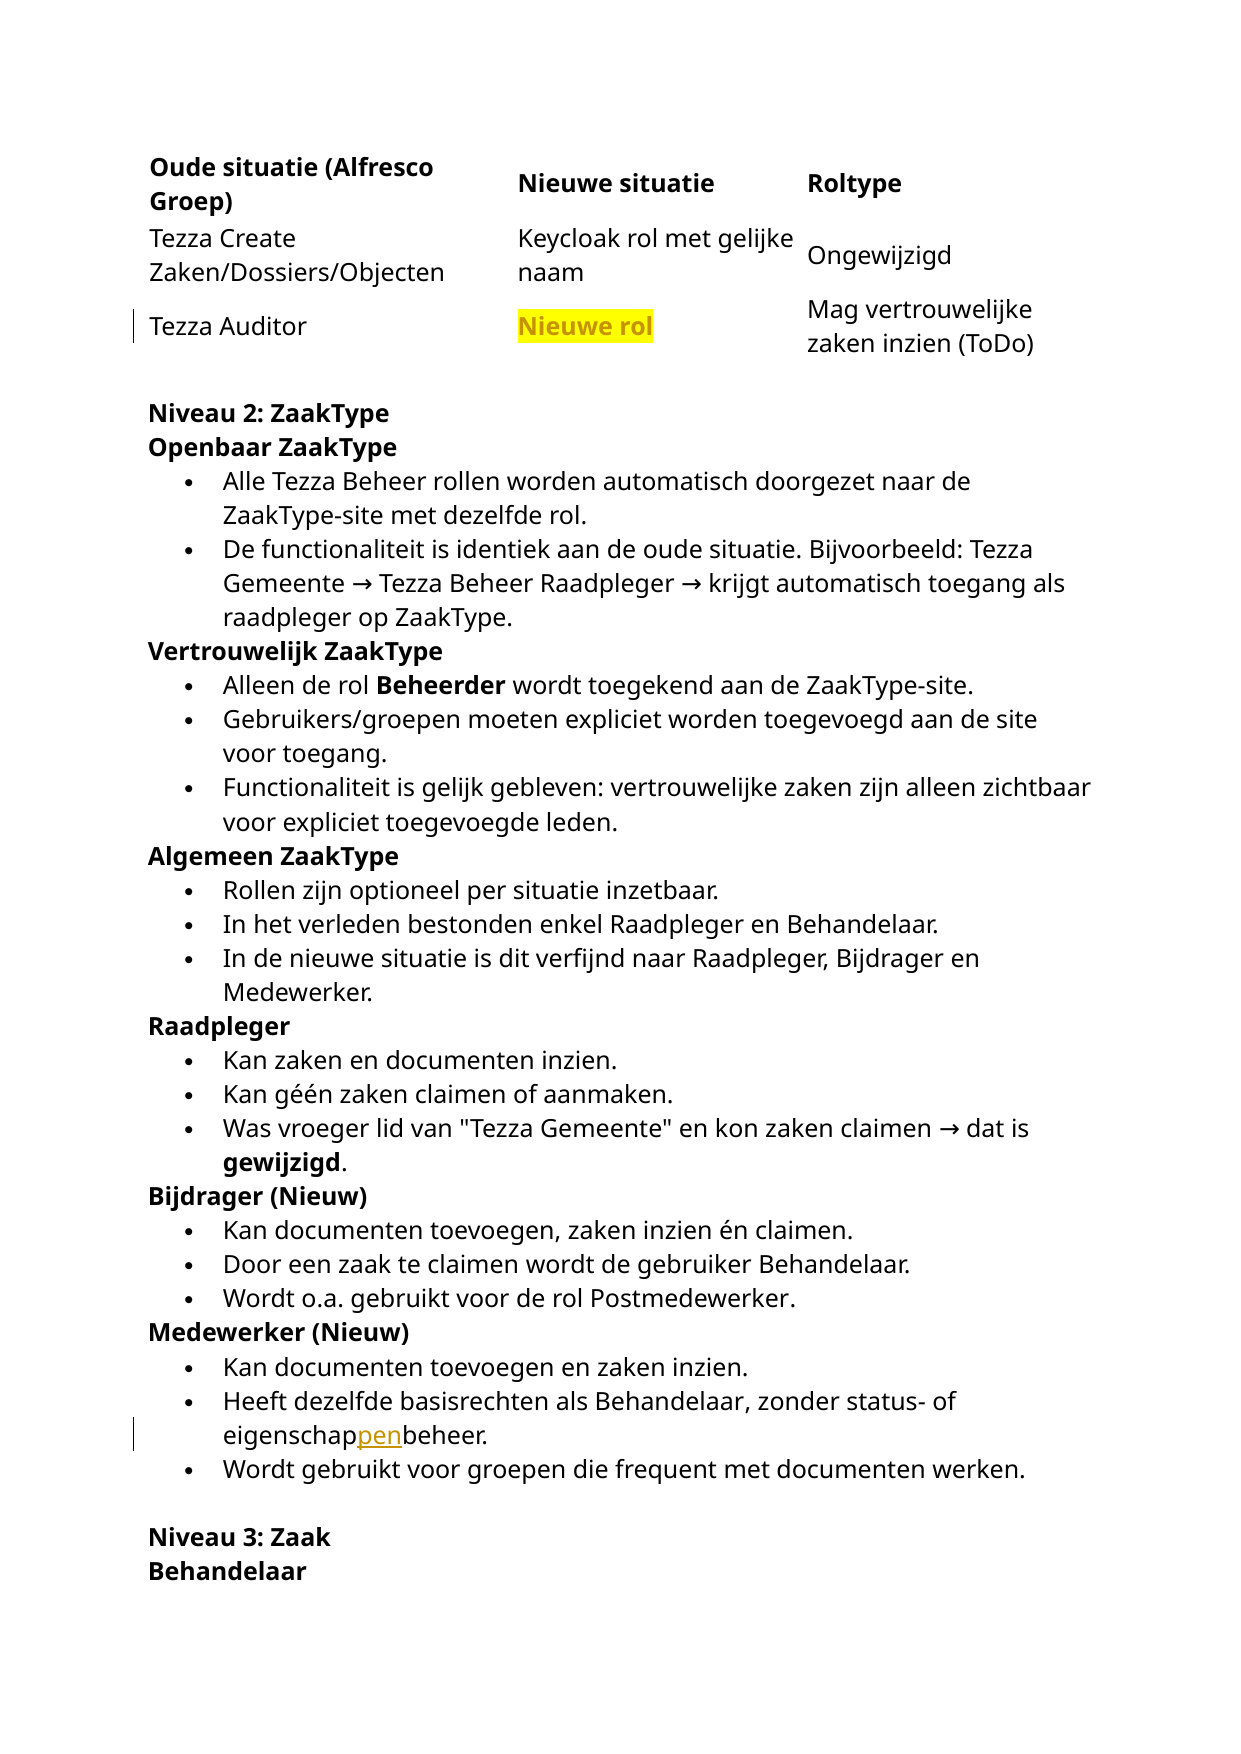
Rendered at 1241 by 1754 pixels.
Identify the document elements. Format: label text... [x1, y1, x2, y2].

list Heeft dezelfde basisrechten als Behandelaar, zonder status- of eigenschapbeheer. [185, 1383, 1093, 1451]
text Raadpleger [148, 1008, 1093, 1043]
table_cell Ongewijzigd [805, 219, 1093, 290]
text Openbaar ZaakType [148, 429, 1093, 463]
table_header Roltype [805, 148, 1093, 219]
list Was vroeger lid van "Tezza Gemeente" en kon zaken claimen → dat is gewijzigd. [185, 1111, 1093, 1179]
table_cell Tezza Create Zaken/Dossiers/Objecten [148, 219, 516, 290]
list De functionaliteit is identiek aan de oude situatie. Bijvoorbeeld: Tezza Gemeente → Tezza Beheer Raadpleger → krijgt automatisch toegang als raadpleger op ZaakType. [185, 532, 1093, 634]
table_cell Keycloak rol met gelijke naam [516, 219, 805, 290]
list In het verleden bestonden enkel Raadpleger en Behandelaar. [185, 906, 1093, 940]
list Rollen zijn optioneel per situatie inzetbaar. [185, 872, 1093, 906]
list Wordt gebruikt voor groepen die frequent met documenten werken. [185, 1451, 1093, 1485]
text Niveau 2: ZaakType [148, 395, 1093, 429]
list Kan documenten toevoegen, zaken inzien én claimen. [185, 1213, 1093, 1247]
list In de nieuwe situatie is dit verfijnd naar Raadpleger, Bijdrager en Medewerker. [185, 940, 1093, 1008]
list Alle Tezza Beheer rollen worden automatisch doorgezet naar de ZaakType-site met dezelfde rol. [185, 463, 1093, 532]
table_cell Mag vertrouwelijke zaken inzien (ToDo) [805, 290, 1093, 361]
list Kan géén zaken claimen of aanmaken. [185, 1077, 1093, 1111]
list Alleen de rol Beheerder wordt toegekend aan de ZaakType-site. [185, 668, 1093, 702]
list Wordt o.a. gebruikt voor de rol Postmedewerker. [185, 1281, 1093, 1315]
list Kan documenten toevoegen en zaken inzien. [185, 1349, 1093, 1383]
text Niveau 3: Zaak [148, 1519, 1093, 1553]
table_header Nieuwe situatie [516, 148, 805, 219]
list Kan zaken en documenten inzien. [185, 1043, 1093, 1077]
table_cell Nieuwe rol [516, 290, 805, 361]
list Door een zaak te claimen wordt de gebruiker Behandelaar. [185, 1247, 1093, 1281]
text Vertrouwelijk ZaakType [148, 634, 1093, 668]
text Algemeen ZaakType [148, 838, 1093, 872]
text Medewerker (Nieuw) [148, 1315, 1093, 1349]
text Bijdrager (Nieuw) [148, 1179, 1093, 1213]
table_header Oude situatie (Alfresco Groep) [148, 148, 516, 219]
list Functionaliteit is gelijk gebleven: vertrouwelijke zaken zijn alleen zichtbaar voor expliciet toegevoegde leden. [185, 770, 1093, 838]
list Gebruikers/groepen moeten expliciet worden toegevoegd aan de site voor toegang. [185, 702, 1093, 770]
text Behandelaar [148, 1553, 1093, 1588]
table_cell Tezza Auditor [148, 290, 516, 361]
